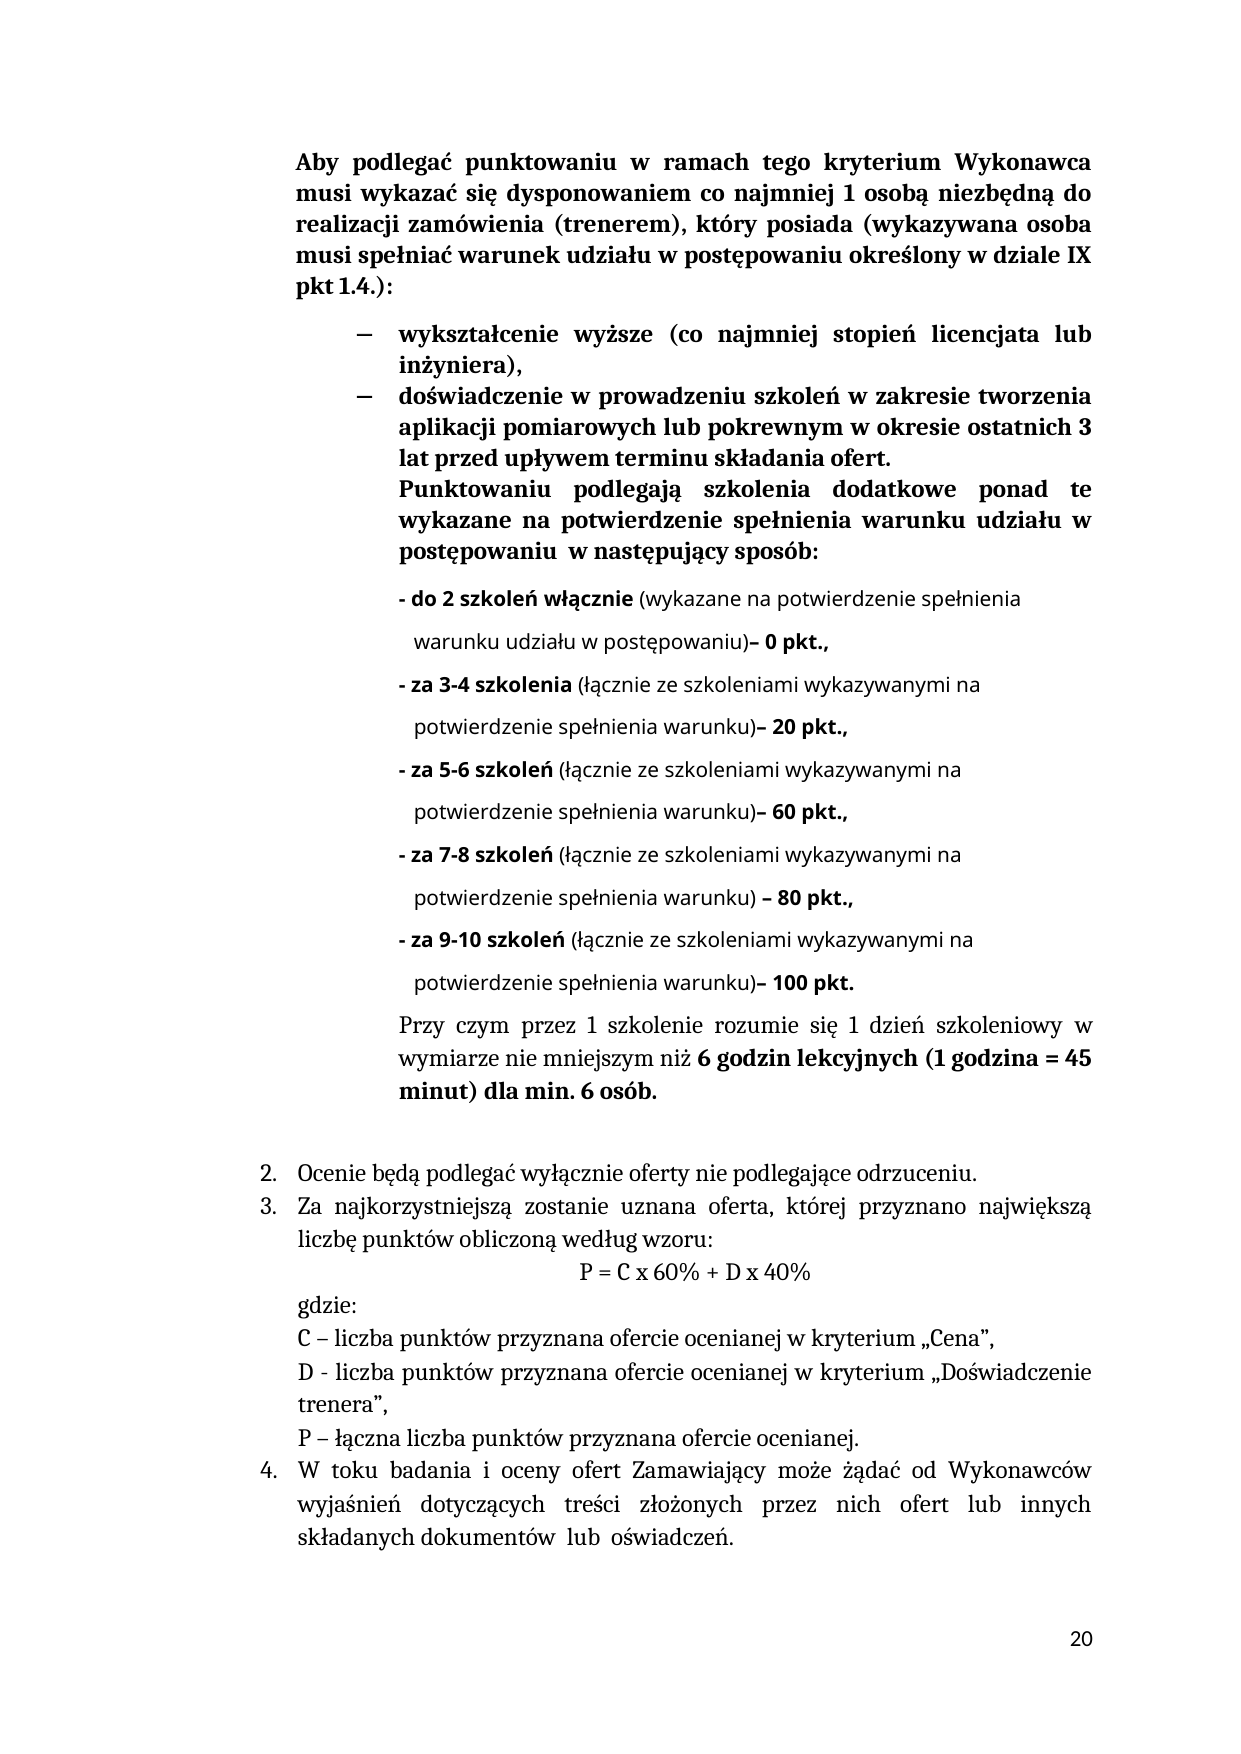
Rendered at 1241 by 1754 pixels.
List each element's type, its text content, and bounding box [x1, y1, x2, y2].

list C – liczba punktów przyznana ofercie ocenianej w kryterium „Cena”, [298, 1324, 1093, 1353]
list doświadczenie w prowadzeniu szkoleń w zakresie tworzenia aplikacji pomiarowych lub pokrewnym w okresie ostatnich 3 lat przed upływem terminu składania ofert. [354, 382, 1093, 472]
list Punktowaniu podlegają szkolenia dodatkowe ponad te wykazane na potwierdzenie spełnienia warunku udziału w postępowaniu w następujący sposób: [399, 475, 1093, 566]
list gdzie: [298, 1291, 1093, 1320]
text Aby podlegać punktowaniu w ramach tego kryterium Wykonawca musi wykazać się dysponowaniem co najmniej 1 osobą niezbędną do realizacji zamówienia (trenerem), który posiada (wykazywana osoba musi spełniać warunek udziału w postępowaniu określony w dziale IX pkt 1.4.): [295, 148, 1093, 301]
list Za najkorzystniejszą zostanie uznana oferta, której przyznano największą liczbę punktów obliczoną według wzoru: [260, 1192, 1093, 1254]
text - za 3-4 szkolenia (łącznie ze szkoleniami wykazywanymi na potwierdzenie spełnienia warunku)– 20 pkt., [399, 670, 1093, 741]
text Przy czym przez 1 szkolenie rozumie się 1 dzień szkoleniowy w wymiarze nie mniejszym niż 6 godzin lekcyjnych (1 godzina = 45 minut) dla min. 6 osób. [399, 1011, 1093, 1105]
text - do 2 szkoleń włącznie (wykazane na potwierdzenie spełnienia warunku udziału w postępowaniu)– 0 pkt., [399, 584, 1093, 656]
text - za 9-10 szkoleń (łącznie ze szkoleniami wykazywanymi na potwierdzenie spełnienia warunku)– 100 pkt. [399, 925, 1093, 996]
list Ocenie będą podlegać wyłącznie oferty nie podlegające odrzuceniu. [260, 1159, 1093, 1188]
list P – łączna liczba punktów przyznana ofercie ocenianej. [298, 1423, 1093, 1452]
list W toku badania i oceny ofert Zamawiający może żądać od Wykonawców wyjaśnień dotyczących treści złożonych przez nich ofert lub innych składanych dokumentów lub oświadczeń. [260, 1456, 1093, 1551]
list D - liczba punktów przyznana ofercie ocenianej w kryterium „Doświadczenie trenera”, [298, 1357, 1093, 1419]
text - za 5-6 szkoleń (łącznie ze szkoleniami wykazywanymi na potwierdzenie spełnienia warunku)– 60 pkt., [399, 755, 1093, 826]
list wykształcenie wyższe (co najmniej stopień licencjata lub inżyniera), [354, 319, 1093, 379]
text - za 7-8 szkoleń (łącznie ze szkoleniami wykazywanymi na potwierdzenie spełnienia warunku) – 80 pkt., [399, 840, 1093, 911]
list P = C x 60% + D x 40% [298, 1258, 1093, 1287]
